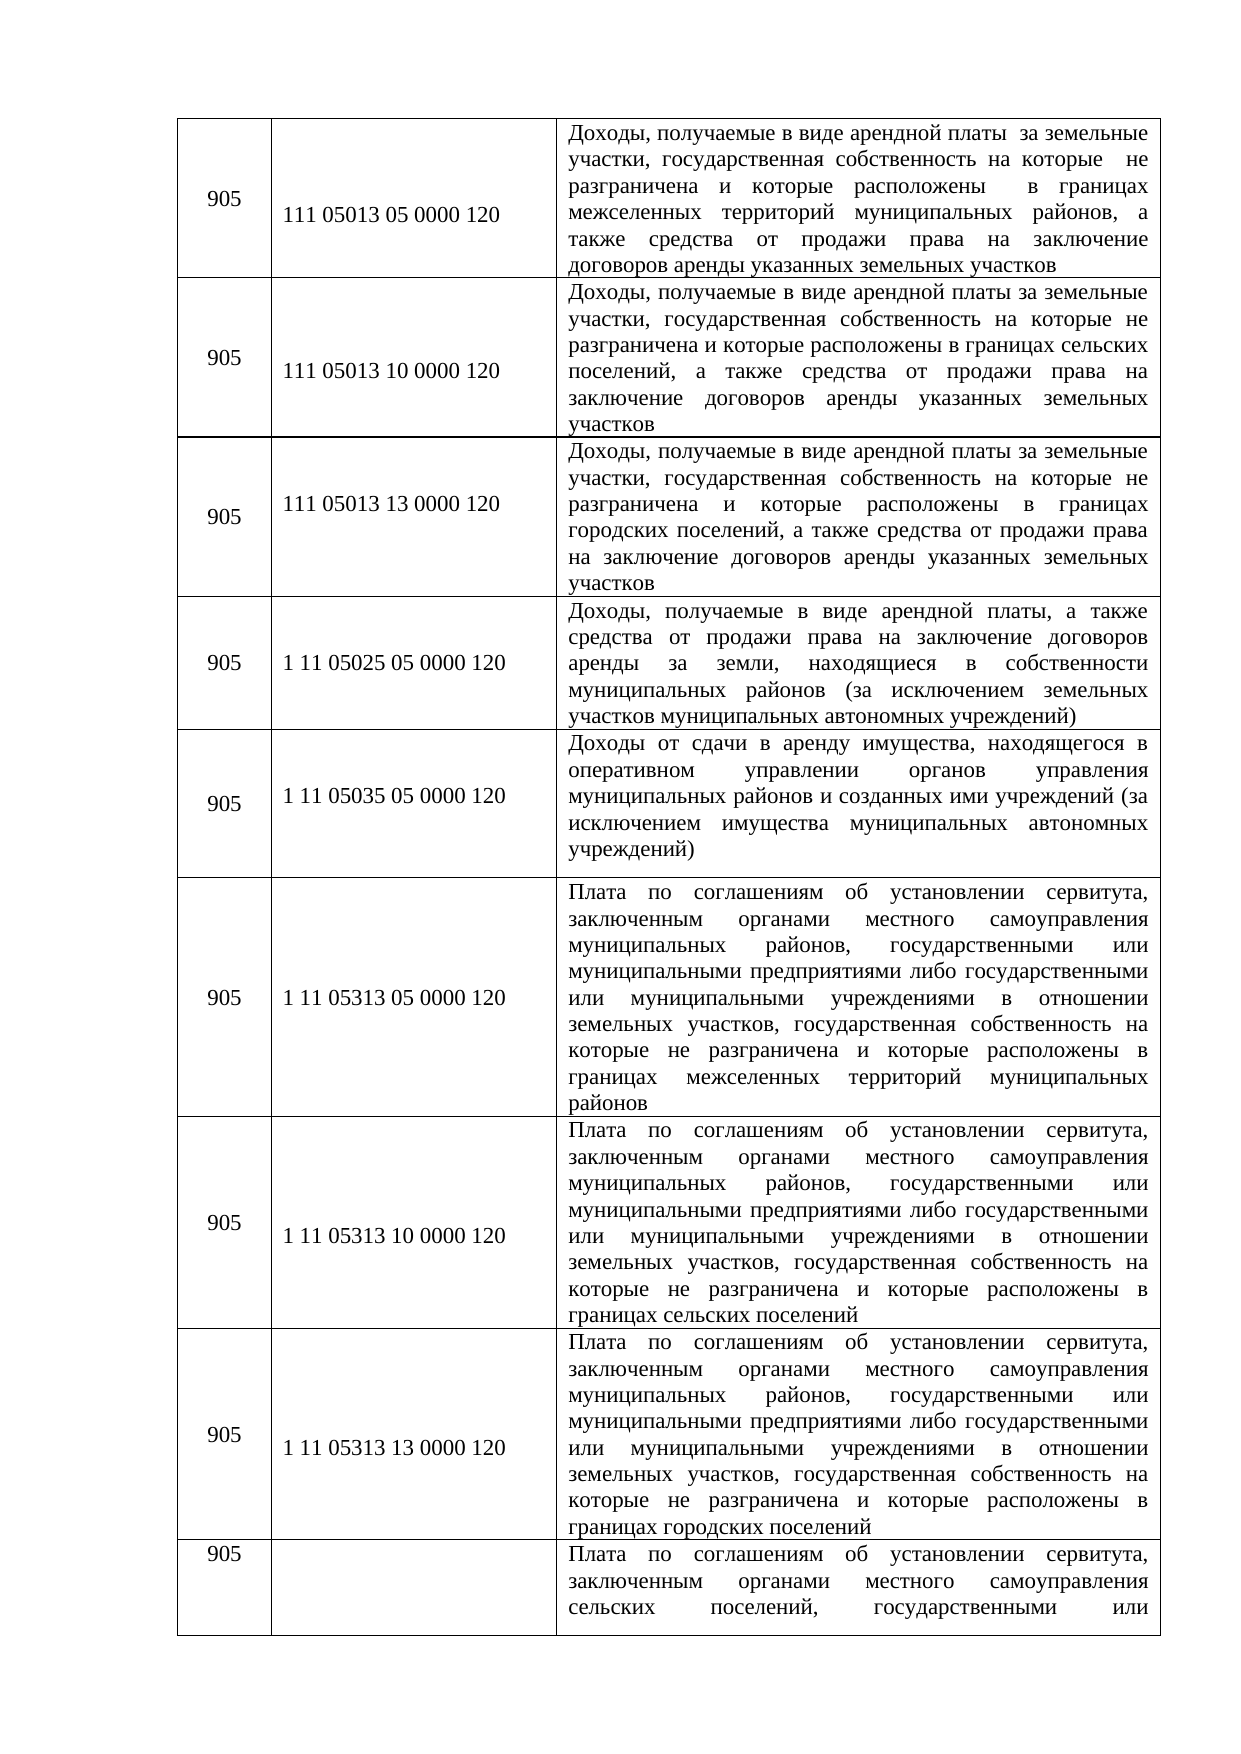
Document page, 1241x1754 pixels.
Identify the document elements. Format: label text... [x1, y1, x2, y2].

table_cell 905 [178, 597, 271, 728]
table_cell 905 [178, 1329, 271, 1539]
table_cell Доходы, получаемые в виде арендной платы за земельные участки, государственная собственность на которые не разграничена и которые расположены в границах межселенных территорий муниципальных районов, а также средства от продажи права на заключение договоров аренды указанных земельных участков [557, 119, 1160, 277]
table_cell Плата по соглашениям об установлении сервитута, заключенным органами местного самоуправления муниципальных районов, государственными или муниципальными предприятиями либо государственными или муниципальными учреждениями в отношении земельных участков, государственная собственность на которые не разграничена и которые расположены в границах межселенных территорий муниципальных районов [557, 878, 1160, 1116]
table_cell 1 11 05313 13 0000 120 [272, 1329, 556, 1539]
table_cell 1 11 05313 10 0000 120 [272, 1117, 556, 1327]
table_cell 905 [178, 878, 271, 1116]
table_cell 111 05013 10 0000 120 [272, 278, 556, 436]
table_cell 905 [178, 119, 271, 277]
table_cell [557, 1540, 1160, 1635]
table_cell 905 [178, 278, 271, 436]
table_cell Доходы, получаемые в виде арендной платы за земельные участки, государственная собственность на которые не разграничена и которые расположены в границах сельских поселений, а также средства от продажи права на заключение договоров аренды указанных земельных участков [557, 278, 1160, 436]
table_cell 905 [178, 1540, 271, 1635]
table_cell 905 [178, 730, 271, 877]
table_cell 905 [178, 438, 271, 596]
table_cell 905 [178, 1117, 271, 1327]
table_cell Доходы от сдачи в аренду имущества, находящегося в оперативном управлении органов управления муниципальных районов и созданных ими учреждений (за исключением имущества муниципальных автономных учреждений) [557, 730, 1160, 877]
table_cell 1 11 05313 05 0000 120 [272, 878, 556, 1116]
table_cell 1 11 05025 05 0000 120 [272, 597, 556, 728]
table_cell 1 11 05035 05 0000 120 [272, 730, 556, 877]
table_cell 111 05013 05 0000 120 [272, 119, 556, 277]
table_cell 111 05013 13 0000 120 [272, 438, 556, 596]
table_cell Доходы, получаемые в виде арендной платы, а также средства от продажи права на заключение договоров аренды за земли, находящиеся в собственности муниципальных районов (за исключением земельных участков муниципальных автономных учреждений) [557, 597, 1160, 728]
table_cell Плата по соглашениям об установлении сервитута, заключенным органами местного самоуправления муниципальных районов, государственными или муниципальными предприятиями либо государственными или муниципальными учреждениями в отношении земельных участков, государственная собственность на которые не разграничена и которые расположены в границах городских поселений [557, 1329, 1160, 1539]
table_cell Плата по соглашениям об установлении сервитута, заключенным органами местного самоуправления муниципальных районов, государственными или муниципальными предприятиями либо государственными или муниципальными учреждениями в отношении земельных участков, государственная собственность на которые не разграничена и которые расположены в границах сельских поселений [557, 1117, 1160, 1327]
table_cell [272, 1540, 556, 1635]
table_cell Доходы, получаемые в виде арендной платы за земельные участки, государственная собственность на которые не разграничена и которые расположены в границах городских поселений, а также средства от продажи права на заключение договоров аренды указанных земельных участков [557, 438, 1160, 596]
